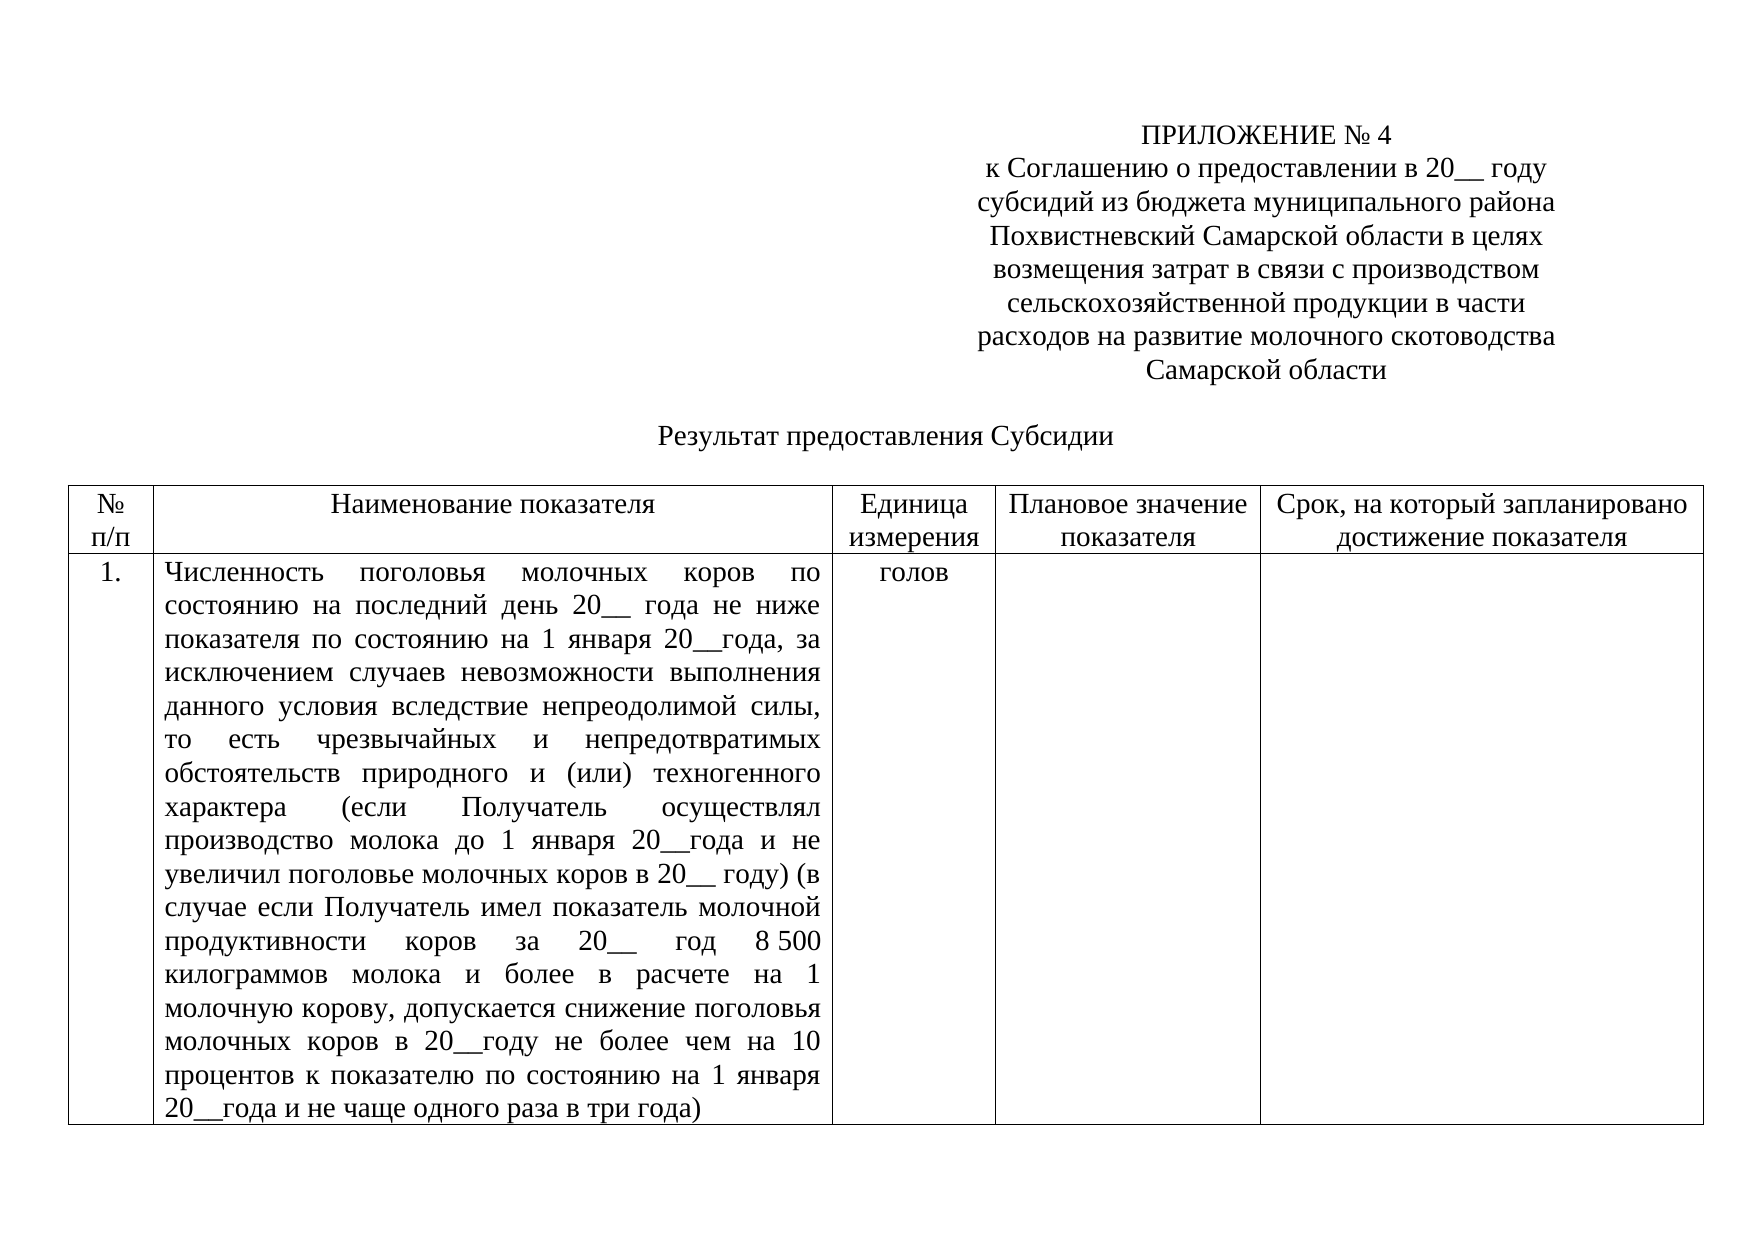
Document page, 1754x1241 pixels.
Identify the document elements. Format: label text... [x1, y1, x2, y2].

table_cell [996, 554, 1260, 1124]
title Результат предоставления Субсидии [59, 418, 1713, 451]
table_header Наименование показателя [154, 486, 832, 553]
table_header Срок, на который запланировано достижение показателя [1261, 486, 1703, 553]
table_cell 1. [69, 554, 153, 1124]
table_header Единица измерения [833, 486, 995, 553]
table_header № п/п [69, 486, 153, 553]
table_cell Численность поголовья молочных коров по состоянию на последний день 20__ года не ниже показателя по состоянию на 1 января 20__года, за исключением случаев невозможности выполнения данного условия вследствие непреодолимой силы, то есть чрезвычайных и непредотвратимых обстоятельств природного и (или) техногенного характера (если Получатель осуществлял производство молока до 1 января 20__года и не увеличил поголовье молочных коров в 20__ году) (в случае если Получатель имел показатель молочной продуктивности коров за 20__ год 8 500 килограммов молока и более в расчете на 1 молочную корову, допускается снижение поголовья молочных коров в 20__году не более чем на 10 процентов к показателю по состоянию на 1 января 20__года и не чаще одного раза в три года) [154, 554, 832, 1124]
table_cell к Соглашению о предоставлении в 20__ году субсидий из бюджета муниципального района Похвистневский Самарской области в целях возмещения затрат в связи с производством сельскохозяйственной продукции в части расходов на развитие молочного скотоводства Самарской области [59, 151, 1576, 418]
table_header ПРИЛОЖЕНИЕ № 4 [59, 118, 1576, 151]
table_header Плановое значение показателя [996, 486, 1260, 553]
table_cell [1261, 554, 1703, 1124]
table_cell голов [833, 554, 995, 1124]
